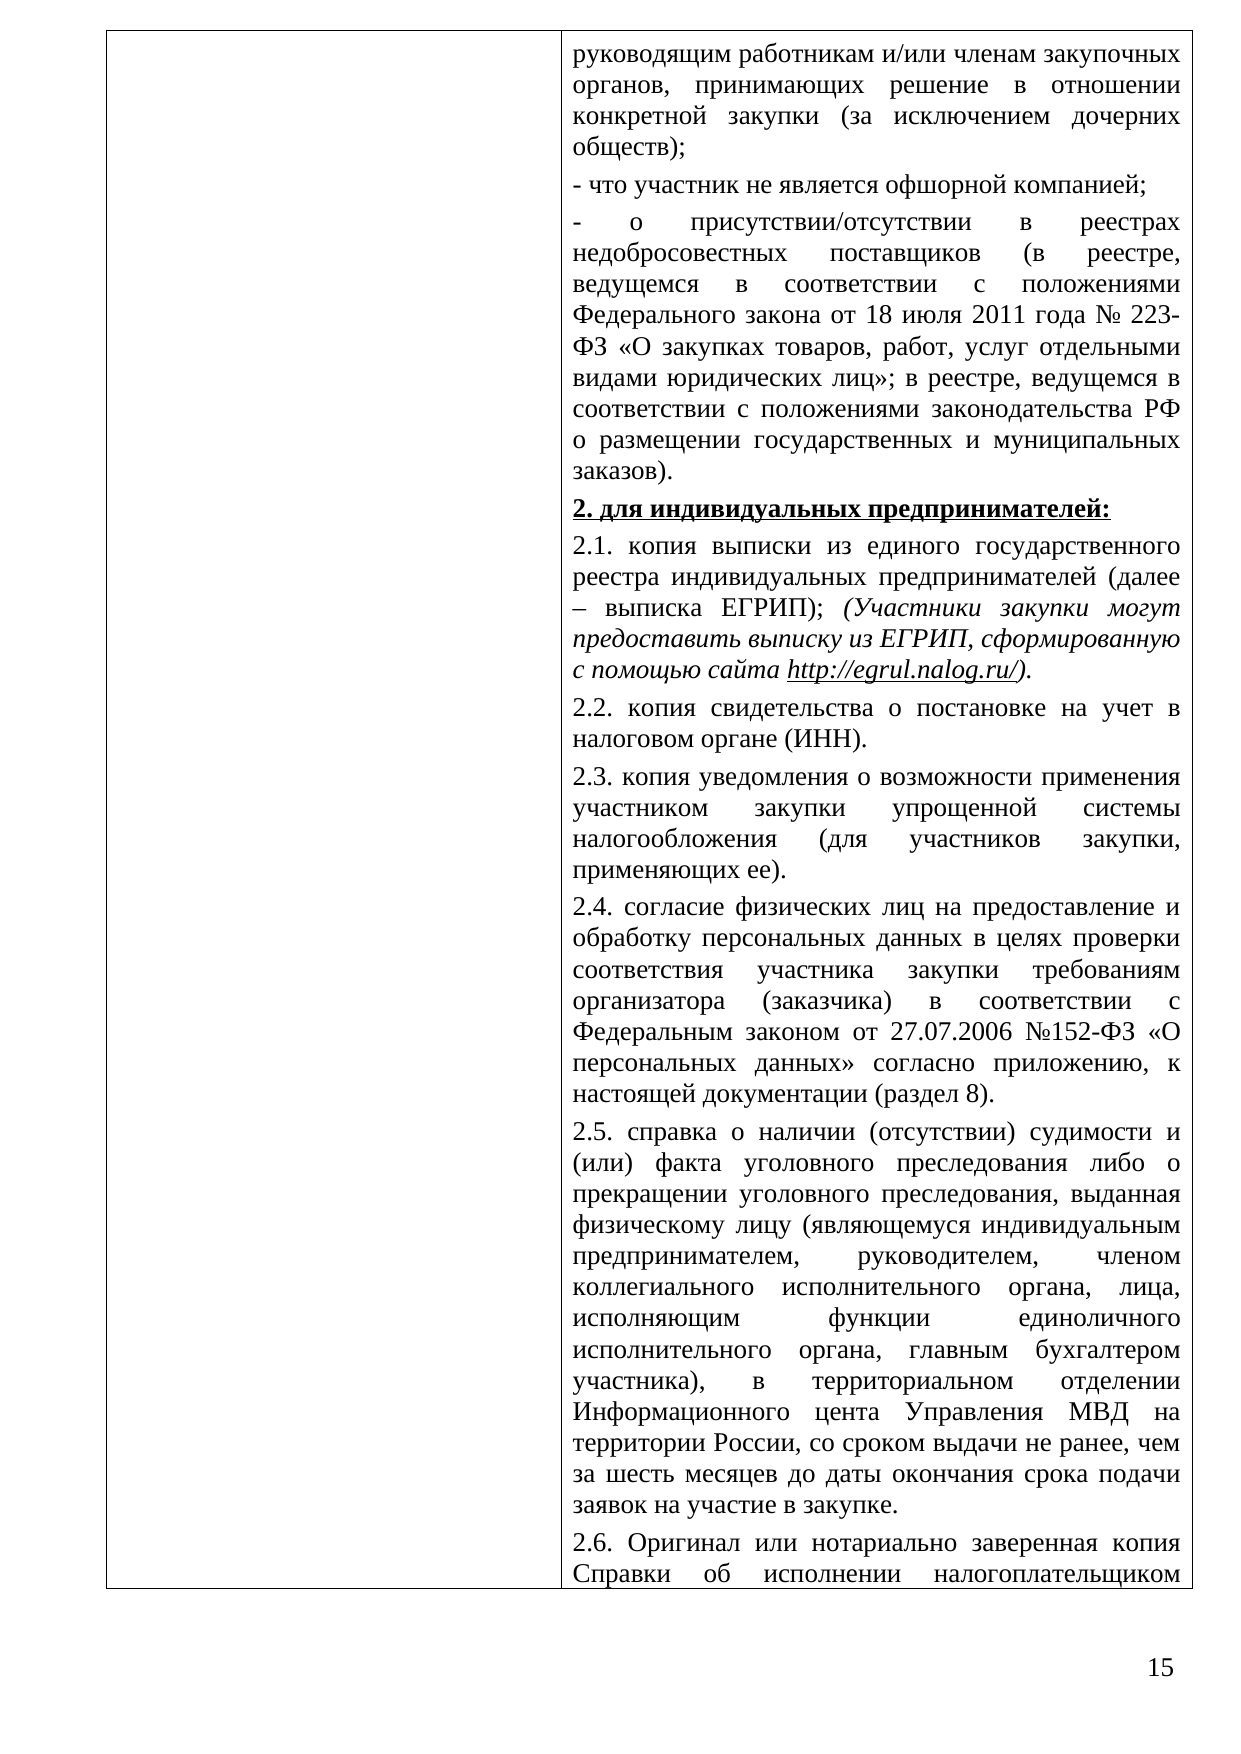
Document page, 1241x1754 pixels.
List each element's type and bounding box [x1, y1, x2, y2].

table_cell [562, 31, 1192, 1588]
table_cell [107, 31, 561, 1588]
